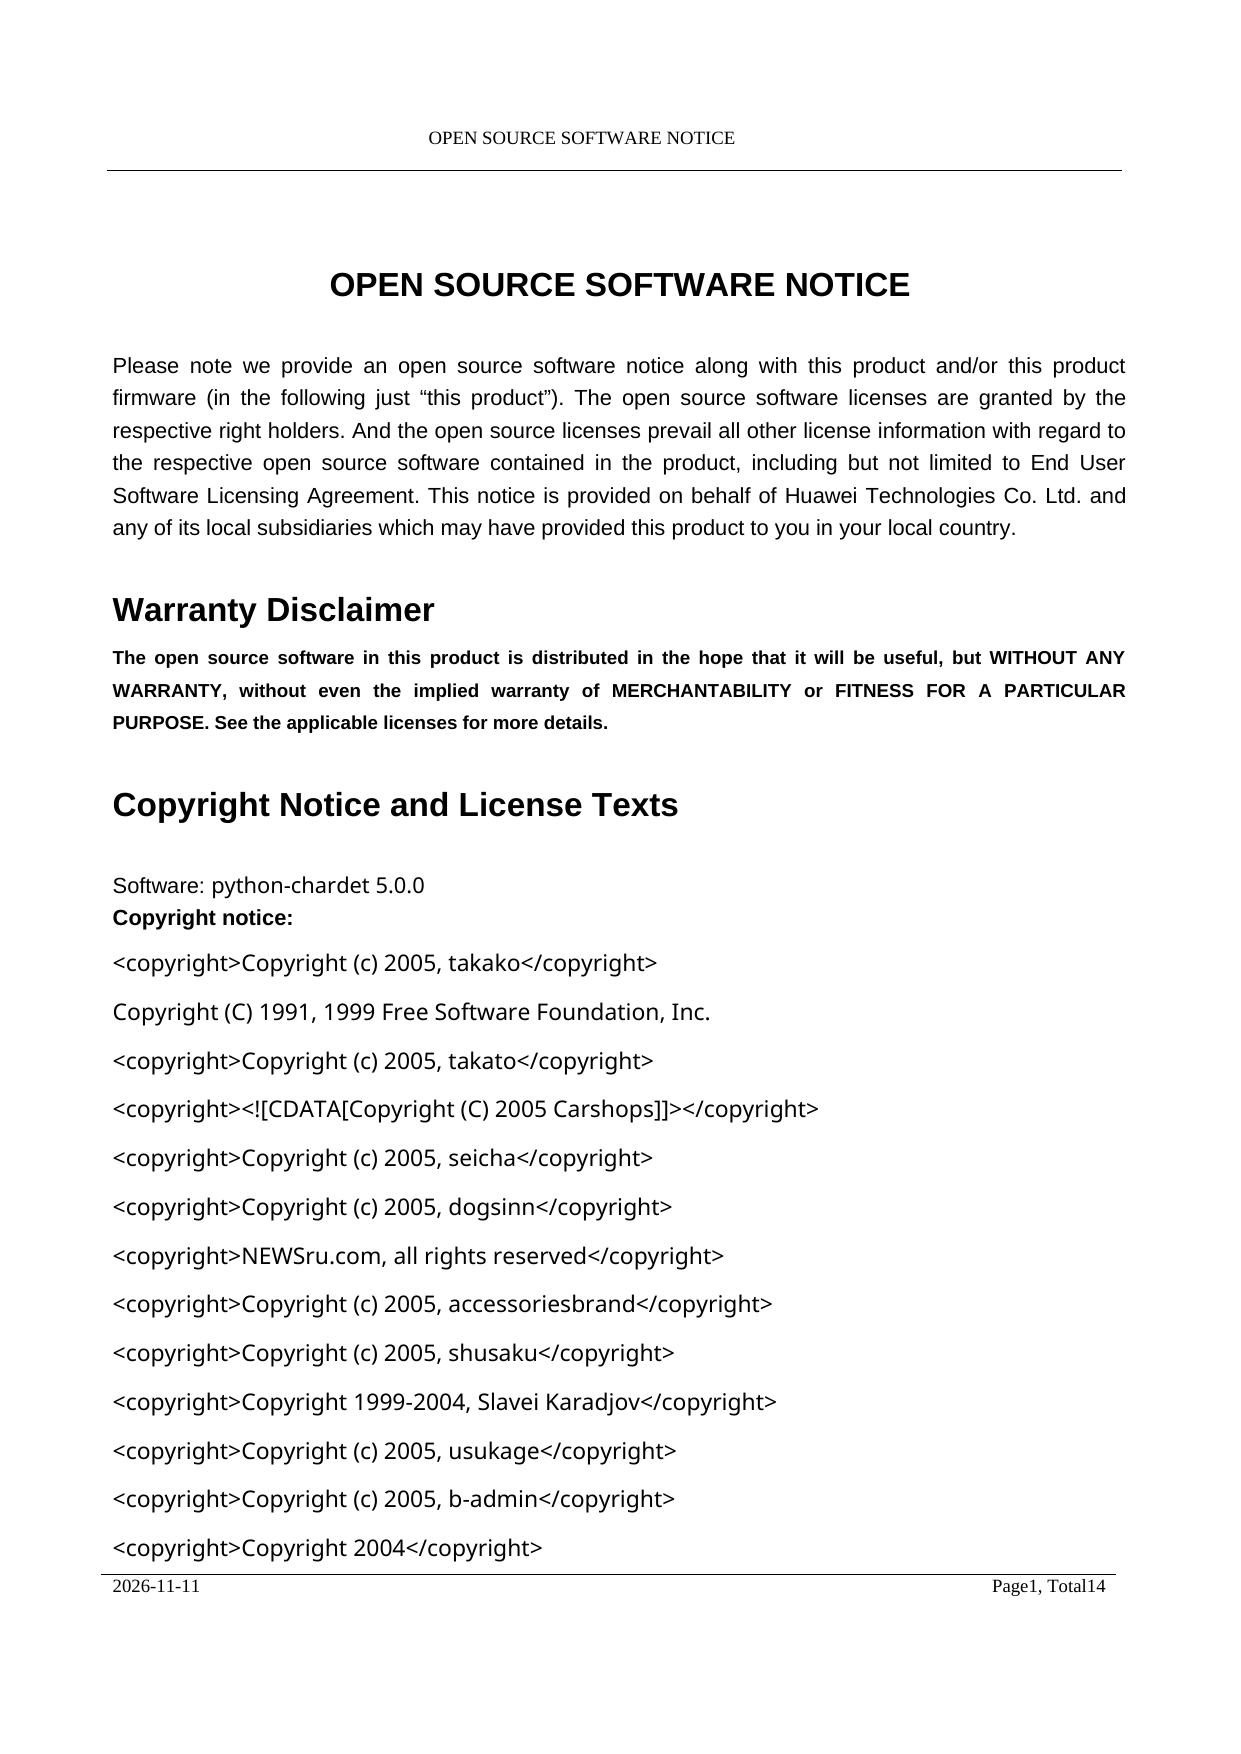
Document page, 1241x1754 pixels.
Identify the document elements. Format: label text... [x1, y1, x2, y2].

text Copyright notice: [112, 901, 1128, 934]
text Please note we provide an open source software notice along with this product and/or this product firmware (in the following just “this product”). The open source software licenses are granted by the respective right holders. And the open source licenses prevail all other license information with regard to the respective open source software contained in the product, including but not limited to End User Software Licensing Agreement. This notice is provided on behalf of Huawei Technologies Co. Ltd. and any of its local subsidiaries which may have provided this product to you in your local country. [112, 349, 1128, 544]
text Warranty Disclaimer [112, 576, 1128, 641]
text Software: python-chardet 5.0.0 [112, 869, 1128, 901]
text The open source software in this product is distributed in the hope that it will be useful, but WITHOUT ANY WARRANTY, without even the implied warranty of MERCHANTABILITY or FITNESS FOR A PARTICULAR PURPOSE. See the applicable licenses for more details. [112, 641, 1128, 739]
text Copyright Notice and License Texts [112, 771, 1128, 836]
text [112, 947, 1128, 1564]
text OPEN SOURCE SOFTWARE NOTICE [112, 251, 1128, 316]
